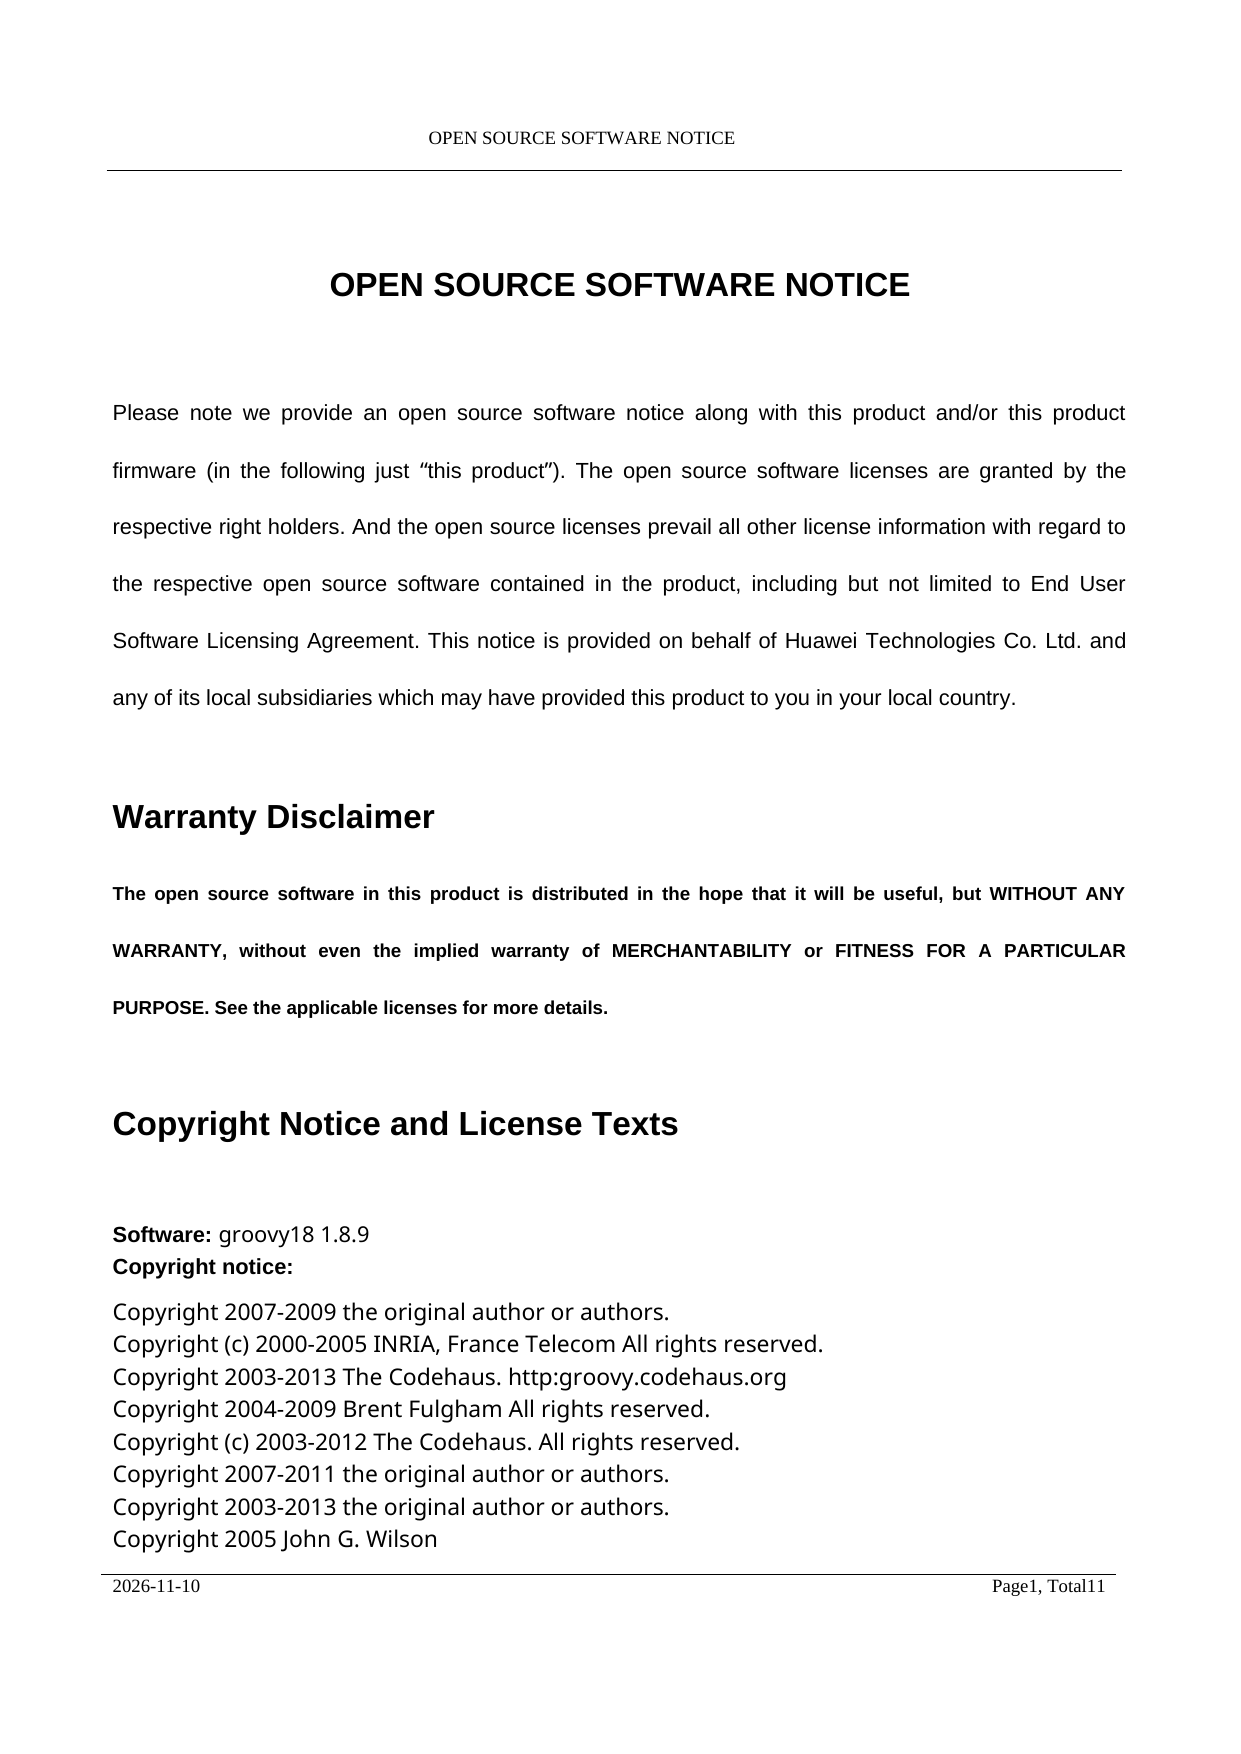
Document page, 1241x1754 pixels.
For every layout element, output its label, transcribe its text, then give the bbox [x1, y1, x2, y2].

text Please note we provide an open source software notice along with this product and/or this product firmware (in the following just “this product”). The open source software licenses are granted by the respective right holders. And the open source licenses prevail all other license information with regard to the respective open source software contained in the product, including but not limited to End User Software Licensing Agreement. This notice is provided on behalf of Huawei Technologies Co. Ltd. and any of its local subsidiaries which may have provided this product to you in your local country. [112, 397, 1128, 713]
text Copyright notice: [112, 1250, 1128, 1282]
text Copyright Notice and License Texts [112, 1091, 1128, 1156]
text The open source software in this product is distributed in the hope that it will be useful, but WITHOUT ANY WARRANTY, without even the implied warranty of MERCHANTABILITY or FITNESS FOR A PARTICULAR PURPOSE. See the applicable licenses for more details. [112, 877, 1128, 1024]
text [112, 1295, 1128, 1555]
text Warranty Disclaimer [112, 784, 1128, 849]
text OPEN SOURCE SOFTWARE NOTICE [112, 251, 1128, 316]
text Software: groovy18 1.8.9 [112, 1217, 1128, 1250]
